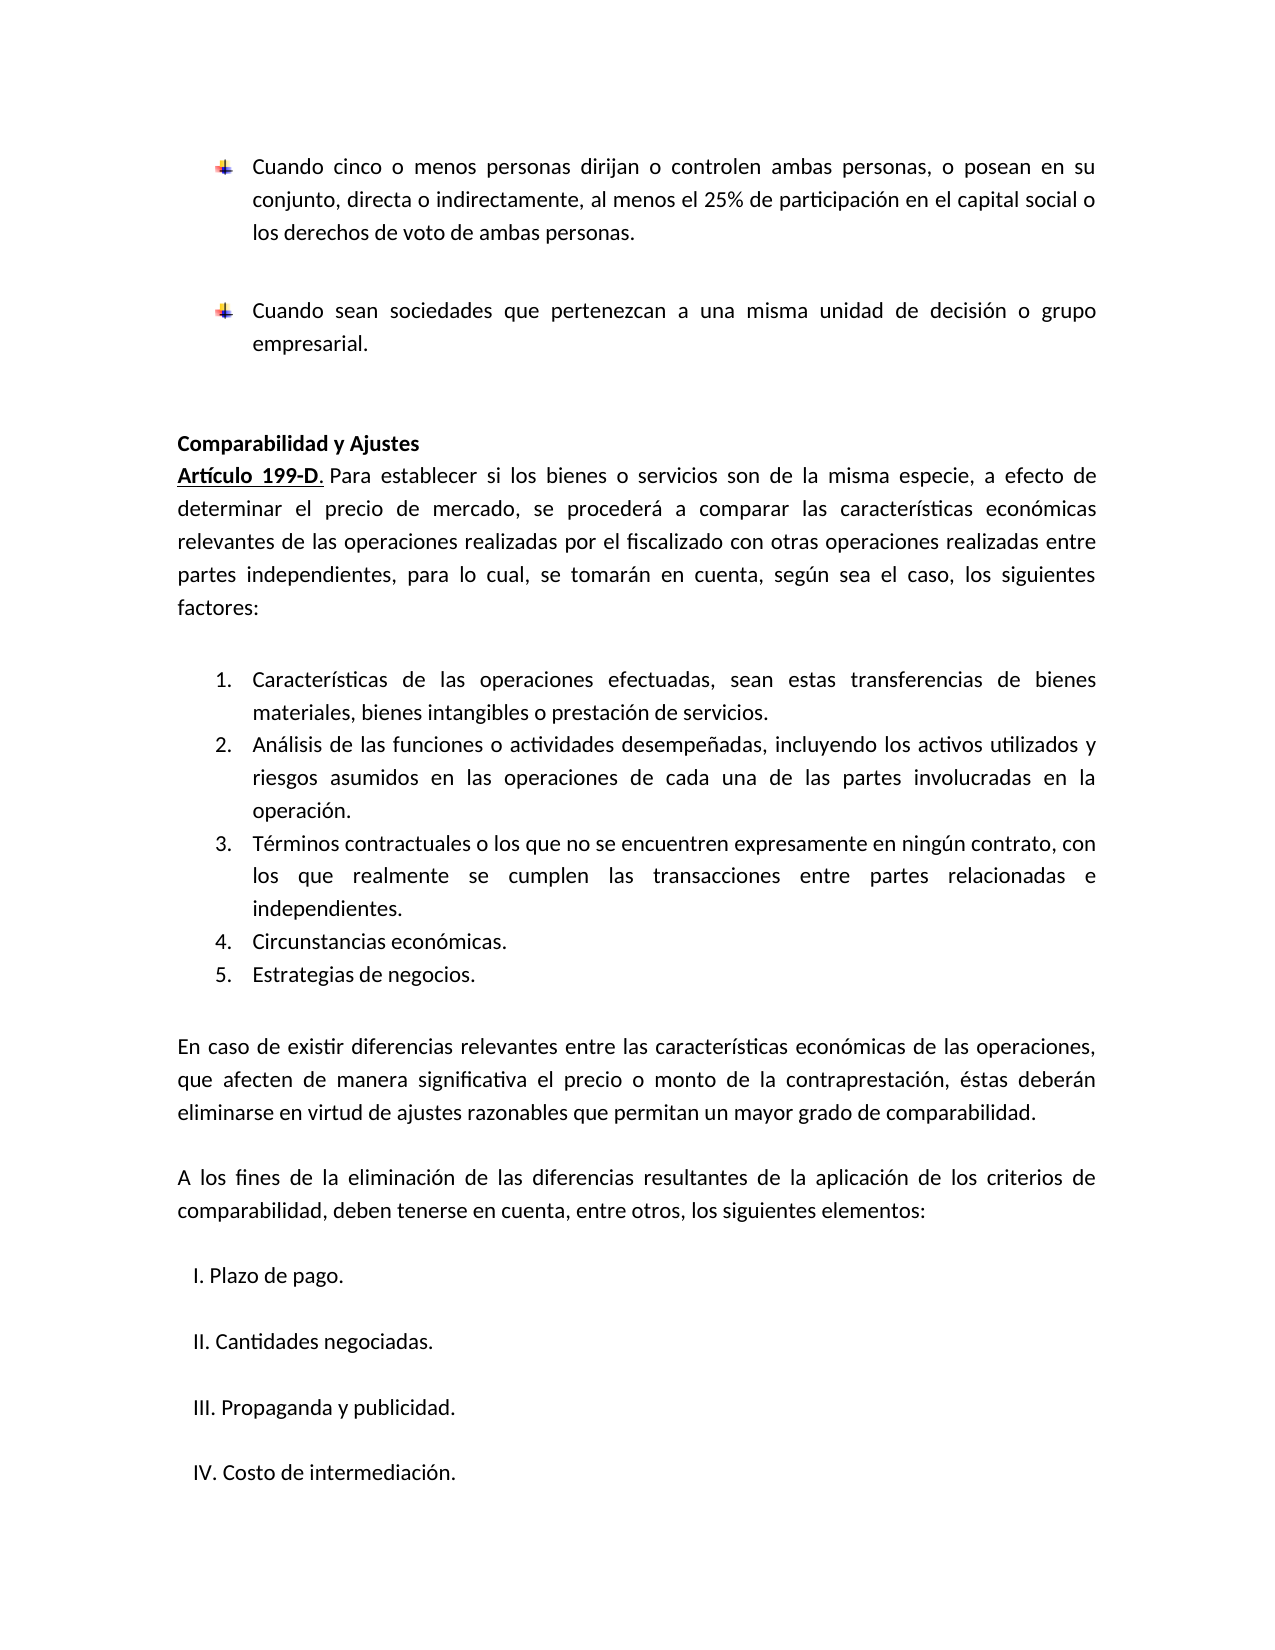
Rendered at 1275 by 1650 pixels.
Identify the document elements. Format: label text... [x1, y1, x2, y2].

text II. Cantidades negociadas. [177, 1322, 1098, 1355]
picture [215, 158, 233, 175]
text IV. Costo de intermediación. [177, 1454, 1098, 1487]
list Circunstancias económicas. [215, 922, 1098, 955]
list Análisis de las funciones o actividades desempeñadas, incluyendo los activos utilizados y riesgos asumidos en las operaciones de cada una de las partes involucradas en la operación. [215, 726, 1098, 824]
list Cuando cinco o menos personas dirijan o controlen ambas personas, o posean en su conjunto, directa o indirectamente, al menos el 25% de participación en el capital social o los derechos de voto de ambas personas. [215, 148, 1098, 246]
list Características de las operaciones efectuadas, sean estas transferencias de bienes materiales, bienes intangibles o prestación de servicios. [215, 660, 1098, 726]
text I. Plazo de pago. [177, 1257, 1098, 1290]
list Términos contractuales o los que no se encuentren expresamente en ningún contrato, con los que realmente se cumplen las transacciones entre partes relacionadas e independientes. [215, 824, 1098, 922]
list Estrategias de negocios. [215, 955, 1098, 988]
list Cuando sean sociedades que pertenezcan a una misma unidad de decisión o grupo empresarial. [215, 291, 1098, 357]
text Comparabilidad y Ajustes [177, 424, 1098, 457]
text III. Propaganda y publicidad. [177, 1388, 1098, 1421]
text Artículo 199-D. Para establecer si los bienes o servicios son de la misma especie, a efecto de determinar el precio de mercado, se procederá a comparar las características económicas relevantes de las operaciones realizadas por el fiscalizado con otras operaciones realizadas entre partes independientes, para lo cual, se tomarán en cuenta, según sea el caso, los siguientes factores: [177, 457, 1098, 621]
picture [215, 301, 233, 319]
text A los fines de la eliminación de las diferencias resultantes de la aplicación de los criterios de comparabilidad, deben tenerse en cuenta, entre otros, los siguientes elementos: [177, 1158, 1098, 1224]
text En caso de existir diferencias relevantes entre las características económicas de las operaciones, que afecten de manera significativa el precio o monto de la contraprestación, éstas deberán eliminarse en virtud de ajustes razonables que permitan un mayor grado de comparabilidad. [177, 1027, 1098, 1126]
